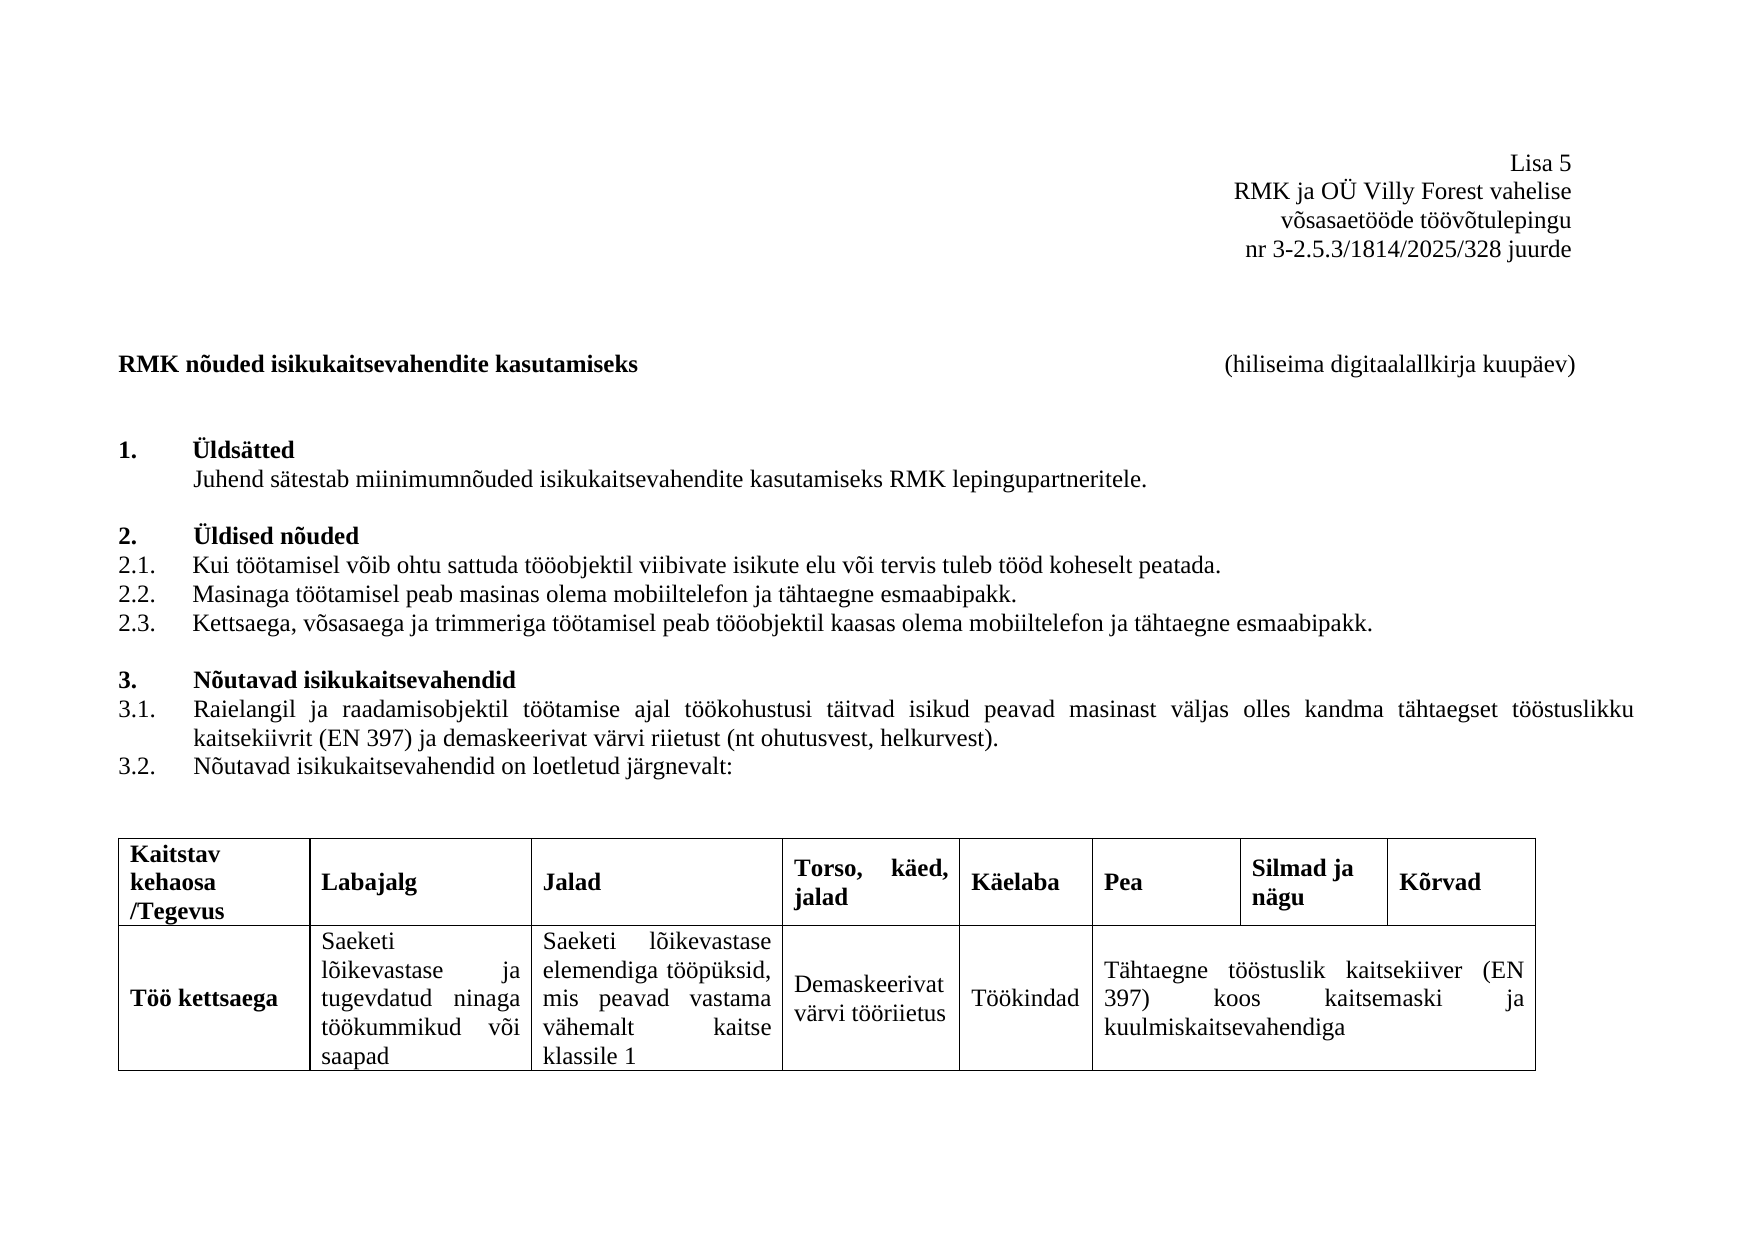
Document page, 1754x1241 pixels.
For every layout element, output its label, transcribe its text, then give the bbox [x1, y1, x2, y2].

list Nõutavad isikukaitsevahendid on loetletud järgnevalt: [118, 751, 1636, 780]
list Kui töötamisel võib ohtu sattuda tööobjektil viibivate isikute elu või tervis tuleb tööd koheselt peatada. [118, 550, 1636, 579]
list Kettsaega, võsasaega ja trimmeriga töötamisel peab tööobjektil kaasas olema mobiiltelefon ja tähtaegne esmaabipakk. [118, 608, 1636, 636]
list Raielangil ja raadamisobjektil töötamise ajal töökohustusi täitvad isikud peavad masinast väljas olles kandma tähtaegset tööstuslikku kaitsekiivrit (EN 397) ja demaskeerivat värvi riietust (nt ohutusvest, helkurvest). [118, 694, 1636, 751]
table_cell Saeketi lõikevastase elemendiga tööpüksid, mis peavad vastama vähemalt kaitse klassile 1 [532, 926, 782, 1070]
text RMK nõuded isikukaitsevahendite kasutamiseks (hiliseima digitaalallkirja kuupäev) [118, 349, 1636, 378]
list Nõutavad isikukaitsevahendid [118, 665, 1636, 694]
list Üldised nõuded [118, 521, 1636, 550]
table_cell Töökindad [960, 926, 1092, 1070]
table_cell Töö kettsaega [119, 926, 309, 1070]
list Juhend sätestab miinimumnõuded isikukaitsevahendite kasutamiseks RMK lepingupartneritele. [193, 464, 1636, 493]
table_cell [783, 926, 959, 1070]
table_header Torso, käed, jalad [783, 839, 959, 925]
table_header Kõrvad [1388, 839, 1535, 925]
table_header Jalad [532, 839, 782, 925]
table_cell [1093, 926, 1535, 1070]
table_cell Saeketi lõikevastase ja tugevdatud ninaga töökummikud või saapad [311, 926, 531, 1070]
table_header Silmad ja nägu [1241, 839, 1387, 925]
table_header Pea [1093, 839, 1240, 925]
table_header Käelaba [960, 839, 1092, 925]
list Üldsätted [118, 435, 1636, 464]
table_header Kaitstav kehaosa /Tegevus [119, 839, 309, 925]
table_header Lisa 5 RMK ja OÜ Villy Forest vahelise võsasaetööde töövõtulepingu nr 3-2.5.3/1814/2025/328 juurde [1084, 148, 1583, 291]
list Masinaga töötamisel peab masinas olema mobiiltelefon ja tähtaegne esmaabipakk. [118, 579, 1636, 608]
table_header Labajalg [311, 839, 531, 925]
